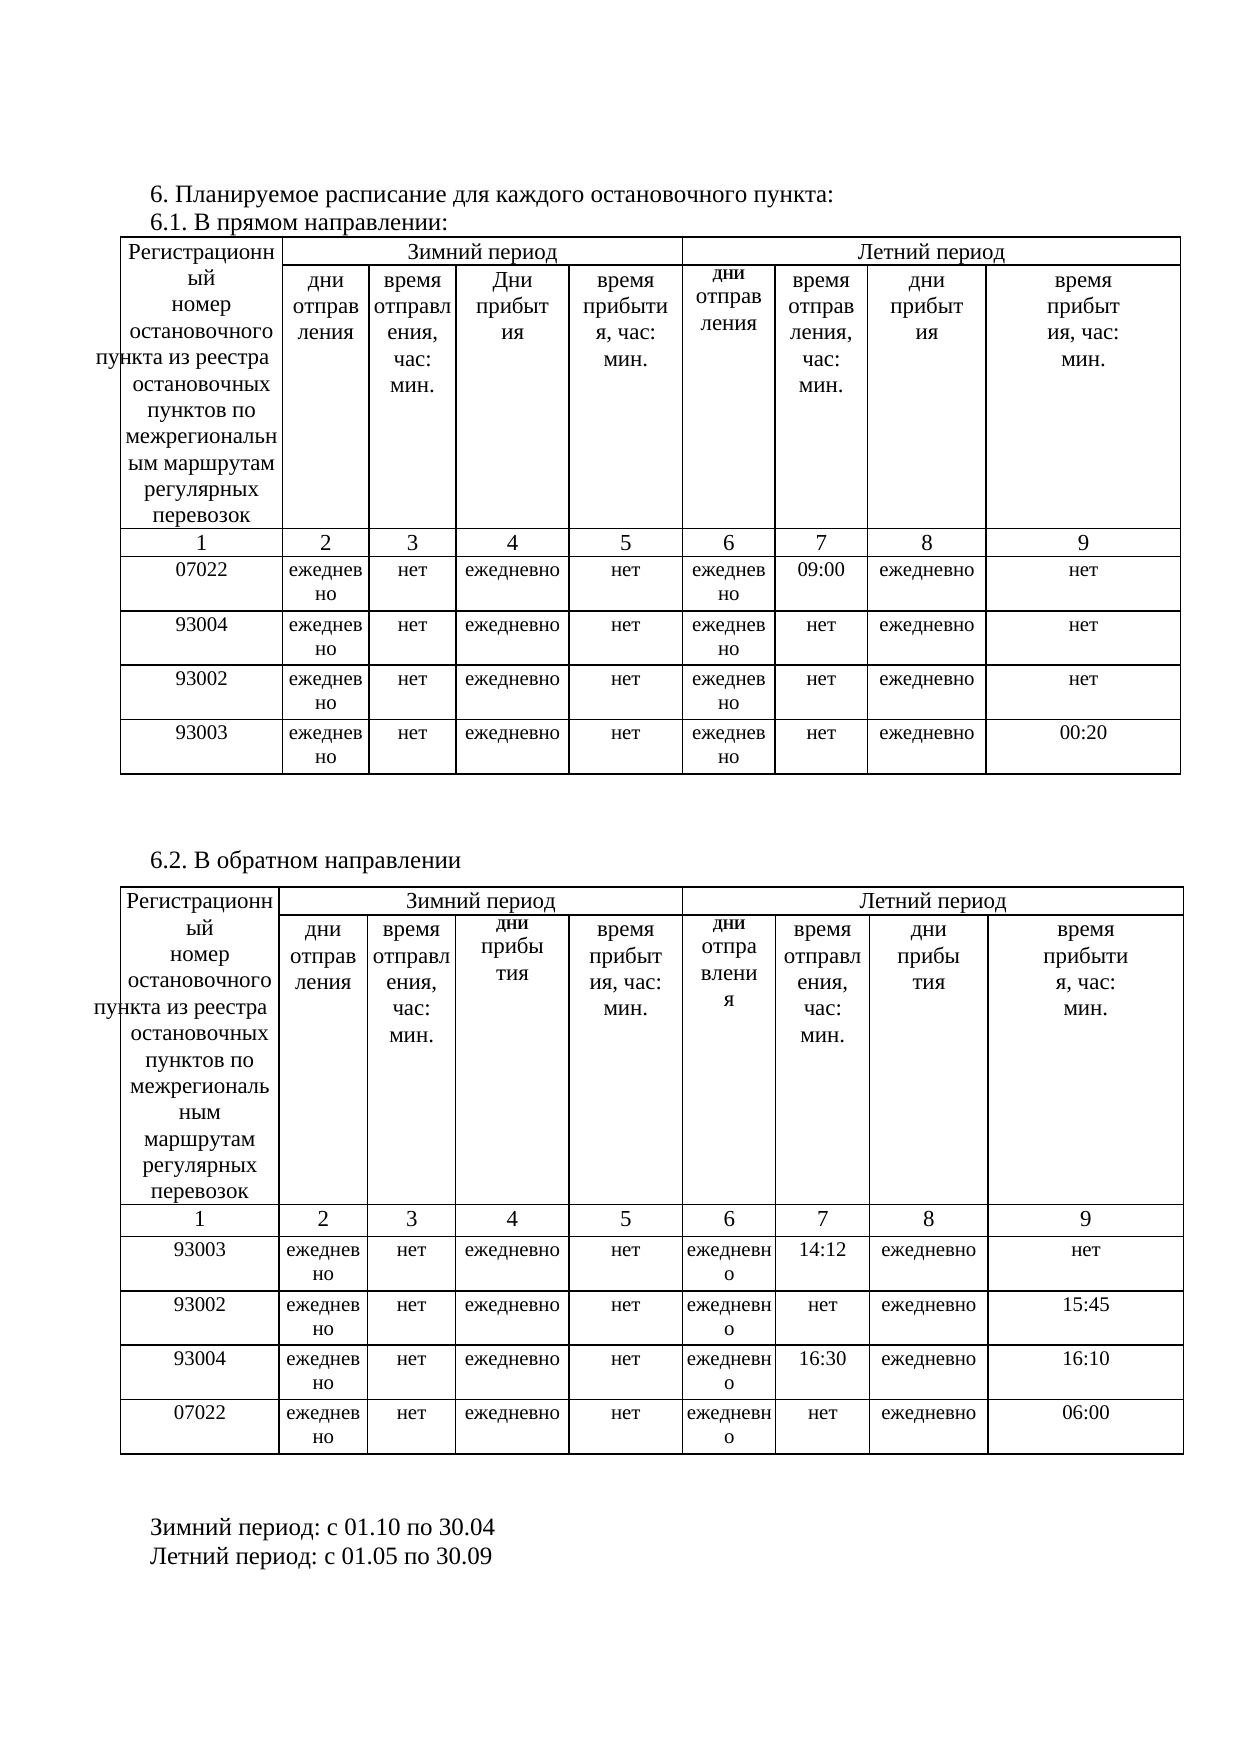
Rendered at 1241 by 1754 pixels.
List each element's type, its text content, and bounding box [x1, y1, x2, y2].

table_cell ежедневно [457, 612, 568, 664]
table_cell нет [368, 1237, 455, 1290]
table_cell 15:45 [989, 1292, 1183, 1344]
table_cell ежедневно [683, 666, 774, 719]
table_cell время прибыт ия, час: мин. [570, 916, 682, 1204]
table_cell 07022 [121, 1400, 278, 1453]
table_cell 2 [280, 1205, 367, 1236]
table_cell ежедневно [457, 666, 568, 719]
table_cell 6 [683, 1205, 775, 1236]
table_cell 07022 [121, 557, 282, 610]
table_cell нет [989, 1237, 1183, 1290]
table_cell 16:10 [989, 1346, 1183, 1399]
table_cell ежедневно [457, 720, 568, 773]
table_cell 9 [987, 529, 1180, 556]
table_header Регистрационный номер остановочного пункта из реестра остановочных пунктов по межрегиональным маршрутам регулярных перевозок [121, 888, 278, 1204]
table_cell дни отправ ления [280, 916, 367, 1204]
table_cell нет [776, 612, 867, 664]
table_cell ежедневно [280, 1237, 367, 1290]
table_cell 14:12 [776, 1237, 869, 1290]
text Зимний период: с 01.10 по 30.04 [150, 1512, 1090, 1541]
table_cell 7 [776, 529, 867, 556]
table_cell нет [368, 1292, 455, 1344]
table_cell 5 [570, 1205, 682, 1236]
text 6.1. В прямом направлении: [150, 207, 1090, 236]
table_cell 93003 [121, 720, 282, 773]
table_cell нет [987, 612, 1180, 664]
table_cell 93002 [121, 1292, 278, 1344]
table_cell нет [776, 1400, 869, 1453]
table_cell ежедневно [683, 720, 774, 773]
table_cell нет [370, 557, 455, 610]
table_header Летний период [683, 238, 1180, 264]
table_header Зимний период [280, 888, 682, 914]
table_cell нет [570, 1400, 682, 1453]
table_cell ежедневно [868, 612, 985, 664]
table_cell нет [370, 612, 455, 664]
table_cell 1 [121, 529, 282, 556]
table_header Регистрационный номер остановочного пункта из реестра остановочных пунктов по межрегиональным маршрутам регулярных перевозок [121, 238, 282, 528]
table_cell 93004 [121, 1346, 278, 1399]
table_cell нет [776, 666, 867, 719]
table_cell ДНИ отправ ления [683, 266, 774, 528]
table_cell ежедневно [283, 557, 368, 610]
table_cell нет [570, 557, 682, 610]
table_cell нет [570, 1292, 682, 1344]
table_cell 4 [457, 529, 568, 556]
table_cell 09:00 [776, 557, 867, 610]
table_cell 00:20 [987, 720, 1180, 773]
table_cell ежедневно [683, 557, 774, 610]
table_cell 6 [683, 529, 774, 556]
table_cell ежедневно [456, 1237, 568, 1290]
table_cell ежедневно [870, 1292, 987, 1344]
table_cell время прибыти я, час: мин. [989, 916, 1183, 1204]
table_cell ежедневно [683, 612, 774, 664]
table_cell ежедневно [868, 720, 985, 773]
table_cell дни отправ ления [283, 266, 368, 528]
table_cell нет [776, 1292, 869, 1344]
table_cell 9 [989, 1205, 1183, 1236]
table_cell ДНИ прибы тия [456, 916, 568, 1204]
table_cell ежедневно [683, 1346, 775, 1399]
table_cell время отправл ения, час: мин. [776, 916, 869, 1204]
table_cell 2 [283, 529, 368, 556]
table_cell нет [570, 666, 682, 719]
table_cell ежедневно [283, 612, 368, 664]
table_cell 3 [370, 529, 455, 556]
table_cell ежедневно [683, 1400, 775, 1453]
table_cell ежедневно [683, 1237, 775, 1290]
table_cell ежедневно [283, 666, 368, 719]
table_cell нет [987, 557, 1180, 610]
table_cell время отправ ления, час: мин. [776, 266, 867, 528]
table_cell нет [370, 720, 455, 773]
table_cell ежедневно [280, 1400, 367, 1453]
table_cell нет [570, 1346, 682, 1399]
table_cell 7 [776, 1205, 869, 1236]
table_header Зимний период [283, 238, 682, 264]
table_cell нет [368, 1400, 455, 1453]
text 6. Планируемое расписание для каждого остановочного пункта: [150, 179, 1090, 207]
table_cell ежедневно [870, 1400, 987, 1453]
table_cell время прибыт ия, час: мин. [987, 266, 1180, 528]
table_cell 8 [870, 1205, 987, 1236]
table_cell дни прибыт ия [868, 266, 985, 528]
table_cell 8 [868, 529, 985, 556]
table_cell ежедневно [870, 1237, 987, 1290]
table_cell ежедневно [868, 666, 985, 719]
table_cell 1 [121, 1205, 278, 1236]
table_cell Дни прибыт ия [457, 266, 568, 528]
table_cell нет [570, 720, 682, 773]
table_cell 5 [570, 529, 682, 556]
table_cell ежедневно [280, 1292, 367, 1344]
table_cell нет [776, 720, 867, 773]
table_cell нет [987, 666, 1180, 719]
table_cell 16:30 [776, 1346, 869, 1399]
table_cell 06:00 [989, 1400, 1183, 1453]
table_cell ежедневно [280, 1346, 367, 1399]
table_header Летний период [683, 888, 1183, 914]
table_cell нет [368, 1346, 455, 1399]
table_cell ежедневно [868, 557, 985, 610]
table_cell 93002 [121, 666, 282, 719]
table_cell ежедневно [283, 720, 368, 773]
table_cell ежедневно [683, 1292, 775, 1344]
table_cell нет [570, 1237, 682, 1290]
table_cell 4 [456, 1205, 568, 1236]
table_cell 93003 [121, 1237, 278, 1290]
text Летний период: с 01.05 по 30.09 [150, 1541, 1090, 1570]
table_cell время прибыти я, час: мин. [570, 266, 682, 528]
table_cell ежедневно [456, 1346, 568, 1399]
text 6.2. В обратном направлении [150, 845, 1090, 873]
table_cell дни прибы тия [870, 916, 987, 1204]
table_cell 93004 [121, 612, 282, 664]
table_cell ДНИ отпра влени я [683, 916, 775, 1204]
table_cell нет [570, 612, 682, 664]
table_cell время отправл ения, час: мин. [370, 266, 455, 528]
table_cell время отправл ения, час: мин. [368, 916, 455, 1204]
table_cell ежедневно [870, 1346, 987, 1399]
table_cell 3 [368, 1205, 455, 1236]
table_cell ежедневно [457, 557, 568, 610]
table_cell ежедневно [456, 1400, 568, 1453]
table_cell ежедневно [456, 1292, 568, 1344]
table_cell нет [370, 666, 455, 719]
